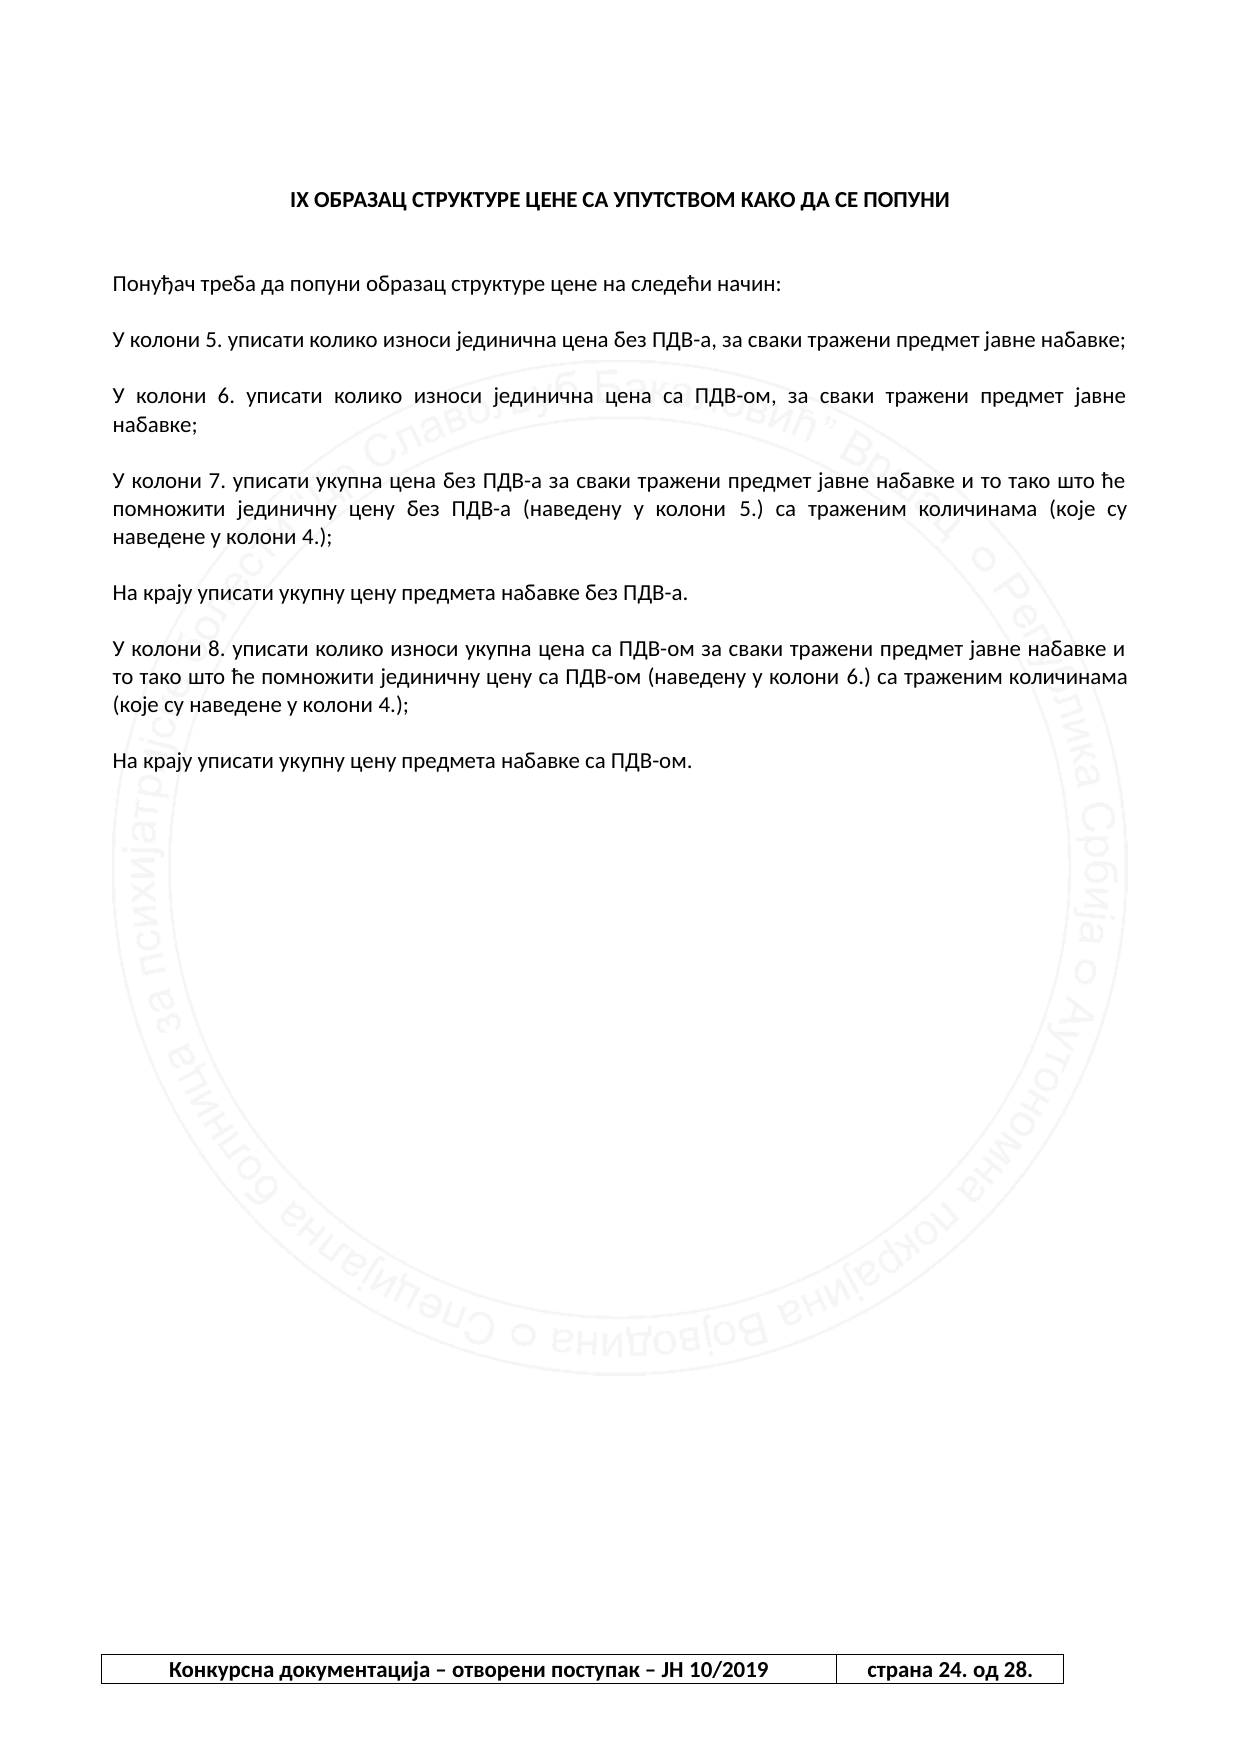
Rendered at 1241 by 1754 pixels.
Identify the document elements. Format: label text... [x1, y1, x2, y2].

text Понуђач треба да попуни образац структуре цене на следећи начин: [112, 269, 1128, 298]
text У колони 5. уписати колико износи јединична цена без ПДВ-а, за сваки тражени предмет јавне набавке; [112, 326, 1128, 354]
text На крају уписати укупну цену предмета набавке са ПДВ-ом. [112, 746, 1128, 774]
text IX ОБРАЗАЦ СТРУКТУРЕ ЦЕНЕ СА УПУТСТВОМ КАКО ДА СЕ ПОПУНИ [112, 186, 1128, 213]
text У колони 8. уписати колико износи укупна цена са ПДВ-ом за сваки тражени предмет јавне набавке и то тако што ће помножити јединичну цену са ПДВ-ом (наведену у колони 6.) са траженим количинама (које су наведене у колони 4.); [112, 634, 1128, 718]
text На крају уписати укупну цену предмета набавке без ПДВ-а. [112, 578, 1128, 606]
text У колони 7. уписати укупна цена без ПДВ-а за сваки тражени предмет јавне набавке и то тако што ће помножити јединичну цену без ПДВ-а (наведену у колони 5.) са траженим количинама (које су наведене у колони 4.); [112, 466, 1128, 550]
text У колони 6. уписати колико износи јединична цена са ПДВ-ом, за сваки тражени предмет јавне набавке; [112, 382, 1128, 438]
